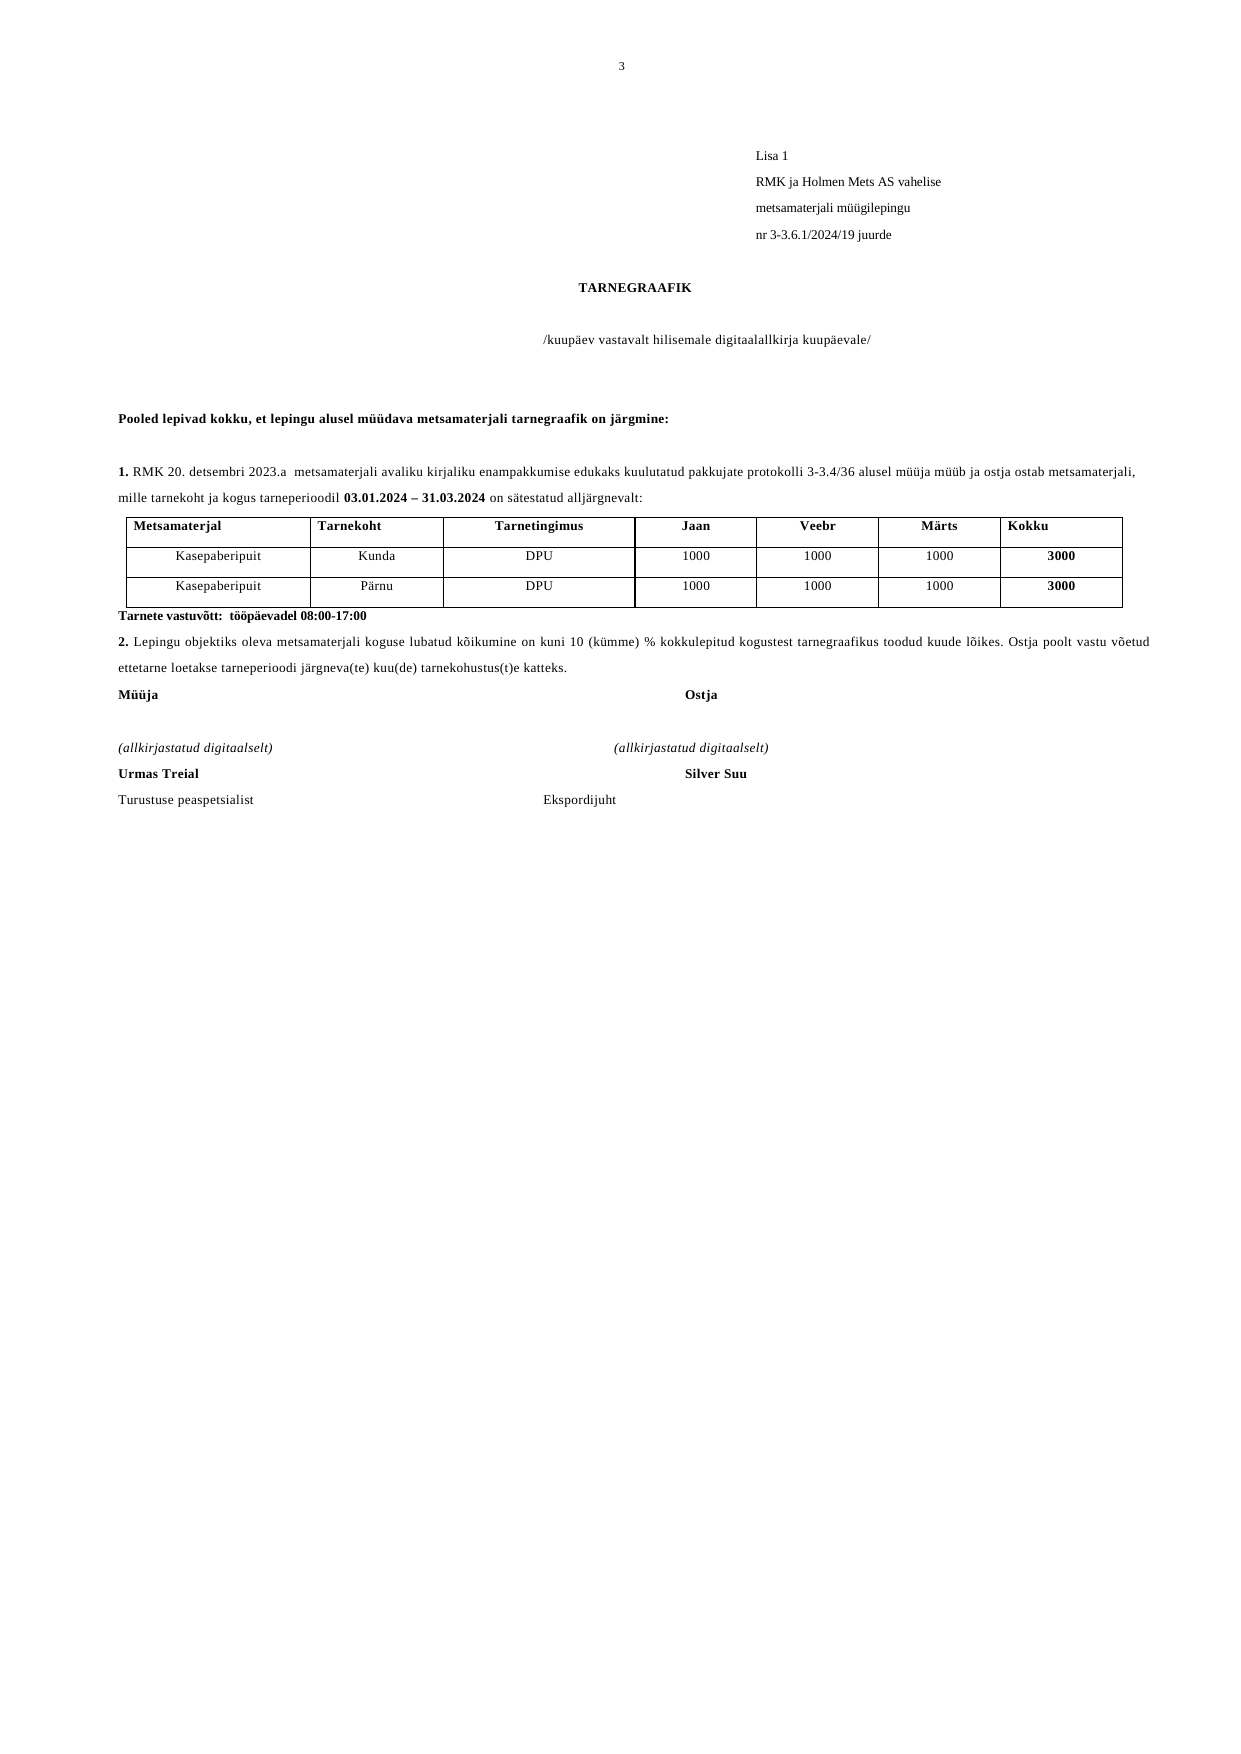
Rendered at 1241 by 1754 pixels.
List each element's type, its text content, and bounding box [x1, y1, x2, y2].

text 2. Lepingu objektiks oleva metsamaterjali koguse lubatud kõikumine on kuni 10 (kümme) % kokkulepitud kogustest tarnegraafikus toodud kuude lõikes. Ostja poolt vastu võetud ettetarne loetakse tarneperioodi järgneva(te) kuu(de) tarnekohustus(t)e katteks. [118, 634, 1152, 687]
table_cell 1000 [879, 578, 1000, 607]
table_cell Kasepaberipuit [127, 578, 310, 607]
table_header Tarnetingimus [444, 518, 634, 547]
table_cell 1000 [636, 548, 756, 577]
text Pooled lepivad kokku, et lepingu alusel müüdava metsamaterjali tarnegraafik on järgmine: [118, 411, 1152, 438]
table_cell 1000 [879, 548, 1000, 577]
text /kuupäev vastavalt hilisemale digitaalallkirja kuupäevale/ [543, 332, 1152, 359]
table_header Jaan [636, 518, 756, 547]
table_cell 3000 [1001, 578, 1122, 607]
text nr 3-3.6.1/2024/19 juurde [685, 227, 1152, 253]
table_header Tarnekoht [311, 518, 443, 547]
text metsamaterjali müügilepingu [685, 201, 1152, 227]
text Müüja Ostja [118, 687, 1152, 713]
table_cell DPU [444, 548, 634, 577]
text Tarnete vastuvõtt: tööpäevadel 08:00-17:00 [118, 608, 1152, 634]
table_header Märts [879, 518, 1000, 547]
table_cell Pärnu [311, 578, 443, 607]
table_cell DPU [444, 578, 634, 607]
table_header Metsamaterjal [127, 518, 310, 547]
text 1. RMK 20. detsembri 2023.a metsamaterjali avaliku kirjaliku enampakkumise edukaks kuulutatud pakkujate protokolli 3-3.4/36 alusel müüja müüb ja ostja ostab metsamaterjali, mille tarnekoht ja kogus tarneperioodil 03.01.2024 – 31.03.2024 on sätestatud alljärgnevalt: [118, 464, 1152, 517]
text Urmas Treial Silver Suu [118, 766, 1152, 792]
text (allkirjastatud digitaalselt) (allkirjastatud digitaalselt) [118, 739, 1152, 766]
text Turustuse peaspetsialist Ekspordijuht [118, 792, 1152, 819]
table_header Veebr [757, 518, 878, 547]
table_header Kokku [1001, 518, 1122, 547]
table_cell 1000 [757, 548, 878, 577]
table_cell 1000 [636, 578, 756, 607]
text RMK ja Holmen Mets AS vahelise [685, 174, 1152, 201]
text Lisa 1 [685, 65, 1152, 174]
table_cell 3000 [1001, 548, 1122, 577]
table_cell Kasepaberipuit [127, 548, 310, 577]
table_cell Kunda [311, 548, 443, 577]
table_cell 1000 [757, 578, 878, 607]
text TARNEGRAAFIK [118, 279, 1152, 306]
